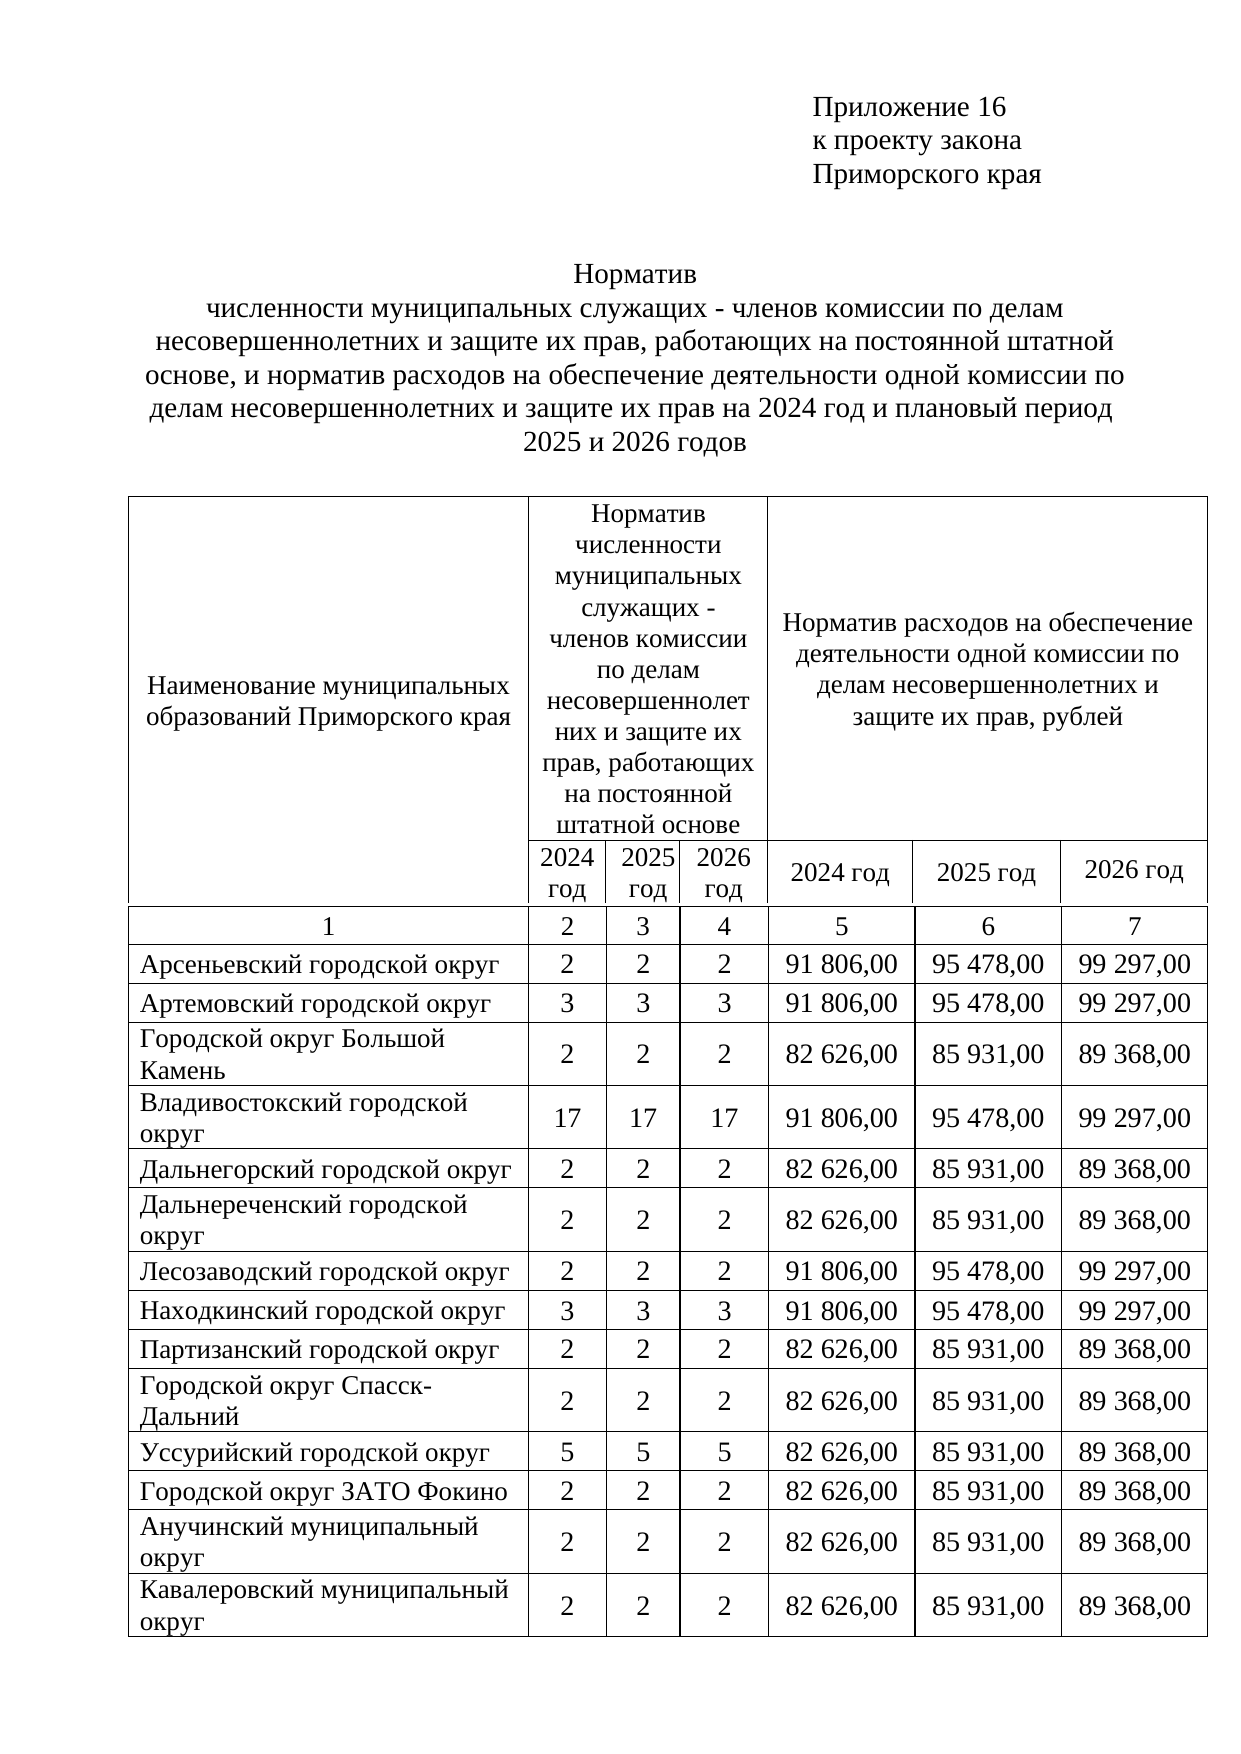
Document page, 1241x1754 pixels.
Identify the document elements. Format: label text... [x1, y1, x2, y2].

table_cell 2 [681, 1023, 768, 1085]
table_cell 95 478,00 [916, 1086, 1061, 1148]
table_cell 2 [681, 1574, 768, 1636]
table_cell 2 [529, 945, 606, 982]
table_cell 2 [607, 1149, 679, 1187]
table_cell 2 [607, 1369, 679, 1431]
table_cell 2024 год [768, 841, 912, 903]
table_cell Арсеньевский городской округ [129, 945, 528, 982]
table_header Норматив расходов на обеспечение деятельности одной комиссии по делам несовершеннолетних и защите их прав, рублей [768, 497, 1207, 840]
table_cell Лесозаводский городской округ [129, 1252, 528, 1290]
table_cell Уссурийский городской округ [129, 1432, 528, 1470]
table_cell 2 [529, 1510, 606, 1573]
table_cell 2 [607, 945, 679, 982]
table_header 5 [769, 907, 914, 943]
table_cell 82 626,00 [769, 1023, 914, 1085]
table_header 4 [681, 907, 768, 943]
table_header Норматив численности муниципальных служащих - членов комиссии по делам несовершеннолетних и защите их прав, работающих на постоянной штатной основе [529, 497, 767, 840]
table_cell 2 [607, 1023, 679, 1085]
table_cell 85 931,00 [916, 1023, 1061, 1085]
table_cell 85 931,00 [916, 1574, 1061, 1636]
table_cell 2 [681, 1369, 768, 1431]
table_cell 2024 год [529, 841, 605, 903]
table_cell 95 478,00 [916, 1252, 1061, 1290]
table_cell 2 [529, 1574, 606, 1636]
table_cell 2 [681, 1510, 768, 1573]
table_cell 2 [529, 1252, 606, 1290]
table_cell 82 626,00 [769, 1510, 914, 1573]
table_cell 89 368,00 [1062, 1023, 1207, 1085]
table_cell 85 931,00 [916, 1369, 1061, 1431]
table_cell 5 [607, 1432, 679, 1470]
text к проекту закона [812, 122, 1152, 156]
table_cell Анучинский муниципальный округ [129, 1510, 528, 1573]
table_cell Находкинский городской округ [129, 1291, 528, 1329]
table_cell 3 [681, 1291, 768, 1329]
table_cell 95 478,00 [916, 984, 1061, 1022]
table_cell 82 626,00 [769, 1432, 914, 1470]
table_cell 5 [681, 1432, 768, 1470]
table_header 2 [529, 907, 606, 943]
table_cell 99 297,00 [1062, 1086, 1207, 1148]
table_cell 2026 год [680, 841, 767, 903]
table_cell 2 [529, 1330, 606, 1368]
table_cell 2 [607, 1188, 679, 1251]
table_cell Владивостокский городской округ [129, 1086, 528, 1148]
table_cell 99 297,00 [1062, 1252, 1207, 1290]
table_cell 95 478,00 [916, 945, 1061, 982]
table_cell 2 [607, 1330, 679, 1368]
text Норматив [118, 256, 1152, 290]
table_cell 95 478,00 [916, 1291, 1061, 1329]
table_cell 82 626,00 [769, 1574, 914, 1636]
table_cell 91 806,00 [769, 1086, 914, 1148]
table_cell 82 626,00 [769, 1369, 914, 1431]
table_header 6 [916, 907, 1061, 943]
table_cell 99 297,00 [1062, 1291, 1207, 1329]
table_cell 91 806,00 [769, 1291, 914, 1329]
table_cell 85 931,00 [916, 1510, 1061, 1573]
table_cell Партизанский городской округ [129, 1330, 528, 1368]
table_cell 2 [607, 1471, 679, 1509]
table_cell 3 [681, 984, 768, 1022]
table_cell 2 [681, 1330, 768, 1368]
table_cell 2025 год [913, 841, 1060, 903]
table_cell 2 [681, 1471, 768, 1509]
table_cell 2 [681, 1149, 768, 1187]
table_cell Городской округ Спасск-Дальний [129, 1369, 528, 1431]
table_cell 91 806,00 [769, 945, 914, 982]
table_cell 2 [681, 1188, 768, 1251]
table_cell 3 [607, 984, 679, 1022]
table_cell Кавалеровский муниципальный округ [129, 1574, 528, 1636]
table_cell 17 [681, 1086, 768, 1148]
table_cell 82 626,00 [769, 1149, 914, 1187]
table_cell 2 [529, 1149, 606, 1187]
table_cell Городской округ Большой Камень [129, 1023, 528, 1085]
table_cell 2 [681, 945, 768, 982]
table_cell 17 [529, 1086, 606, 1148]
table_cell 85 931,00 [916, 1471, 1061, 1509]
table_cell 85 931,00 [916, 1330, 1061, 1368]
table_cell 91 806,00 [769, 1252, 914, 1290]
table_cell 89 368,00 [1062, 1432, 1207, 1470]
table_cell 3 [529, 984, 606, 1022]
table_cell Дальнереченский городской округ [129, 1188, 528, 1251]
table_cell 17 [607, 1086, 679, 1148]
table_cell 89 368,00 [1062, 1188, 1207, 1251]
table_cell 82 626,00 [769, 1471, 914, 1509]
table_cell 89 368,00 [1062, 1574, 1207, 1636]
text численности муниципальных служащих - членов комиссии по делам несовершеннолетних и защите их прав, работающих на постоянной штатной основе, и норматив расходов на обеспечение деятельности одной комиссии по делам несовершеннолетних и защите их прав на 2024 год и плановый период 2025 и 2026 годов [118, 290, 1152, 458]
table_cell 2 [681, 1252, 768, 1290]
table_cell 2 [529, 1471, 606, 1509]
table_cell 3 [607, 1291, 679, 1329]
table_cell 85 931,00 [916, 1188, 1061, 1251]
table_cell 2 [607, 1252, 679, 1290]
table_header Наименование муниципальных образований Приморского края [129, 497, 528, 903]
table_cell 85 931,00 [916, 1432, 1061, 1470]
table_cell 2 [607, 1574, 679, 1636]
table_cell 82 626,00 [769, 1188, 914, 1251]
table_header 3 [607, 907, 679, 943]
table_header 1 [129, 907, 528, 943]
table_cell Городской округ ЗАТО Фокино [129, 1471, 528, 1509]
table_cell 5 [529, 1432, 606, 1470]
table_cell 89 368,00 [1062, 1149, 1207, 1187]
text Приложение 16 [812, 89, 1152, 122]
table_cell 2 [529, 1369, 606, 1431]
table_cell 89 368,00 [1062, 1510, 1207, 1573]
table_cell 89 368,00 [1062, 1330, 1207, 1368]
table_cell 89 368,00 [1062, 1369, 1207, 1431]
table_cell 99 297,00 [1062, 945, 1207, 982]
table_cell 2 [529, 1188, 606, 1251]
table_cell 91 806,00 [769, 984, 914, 1022]
table_cell 2 [529, 1023, 606, 1085]
table_cell Артемовский городской округ [129, 984, 528, 1022]
table_header 7 [1062, 907, 1207, 943]
text Приморского края [812, 156, 1152, 189]
table_cell 89 368,00 [1062, 1471, 1207, 1509]
table_cell Дальнегорский городской округ [129, 1149, 528, 1187]
table_cell 99 297,00 [1062, 984, 1207, 1022]
table_cell 82 626,00 [769, 1330, 914, 1368]
table_cell 3 [529, 1291, 606, 1329]
table_cell 2026 год [1061, 841, 1207, 903]
table_cell 2 [607, 1510, 679, 1573]
table_cell 2025 год [606, 841, 679, 903]
table_cell 85 931,00 [916, 1149, 1061, 1187]
